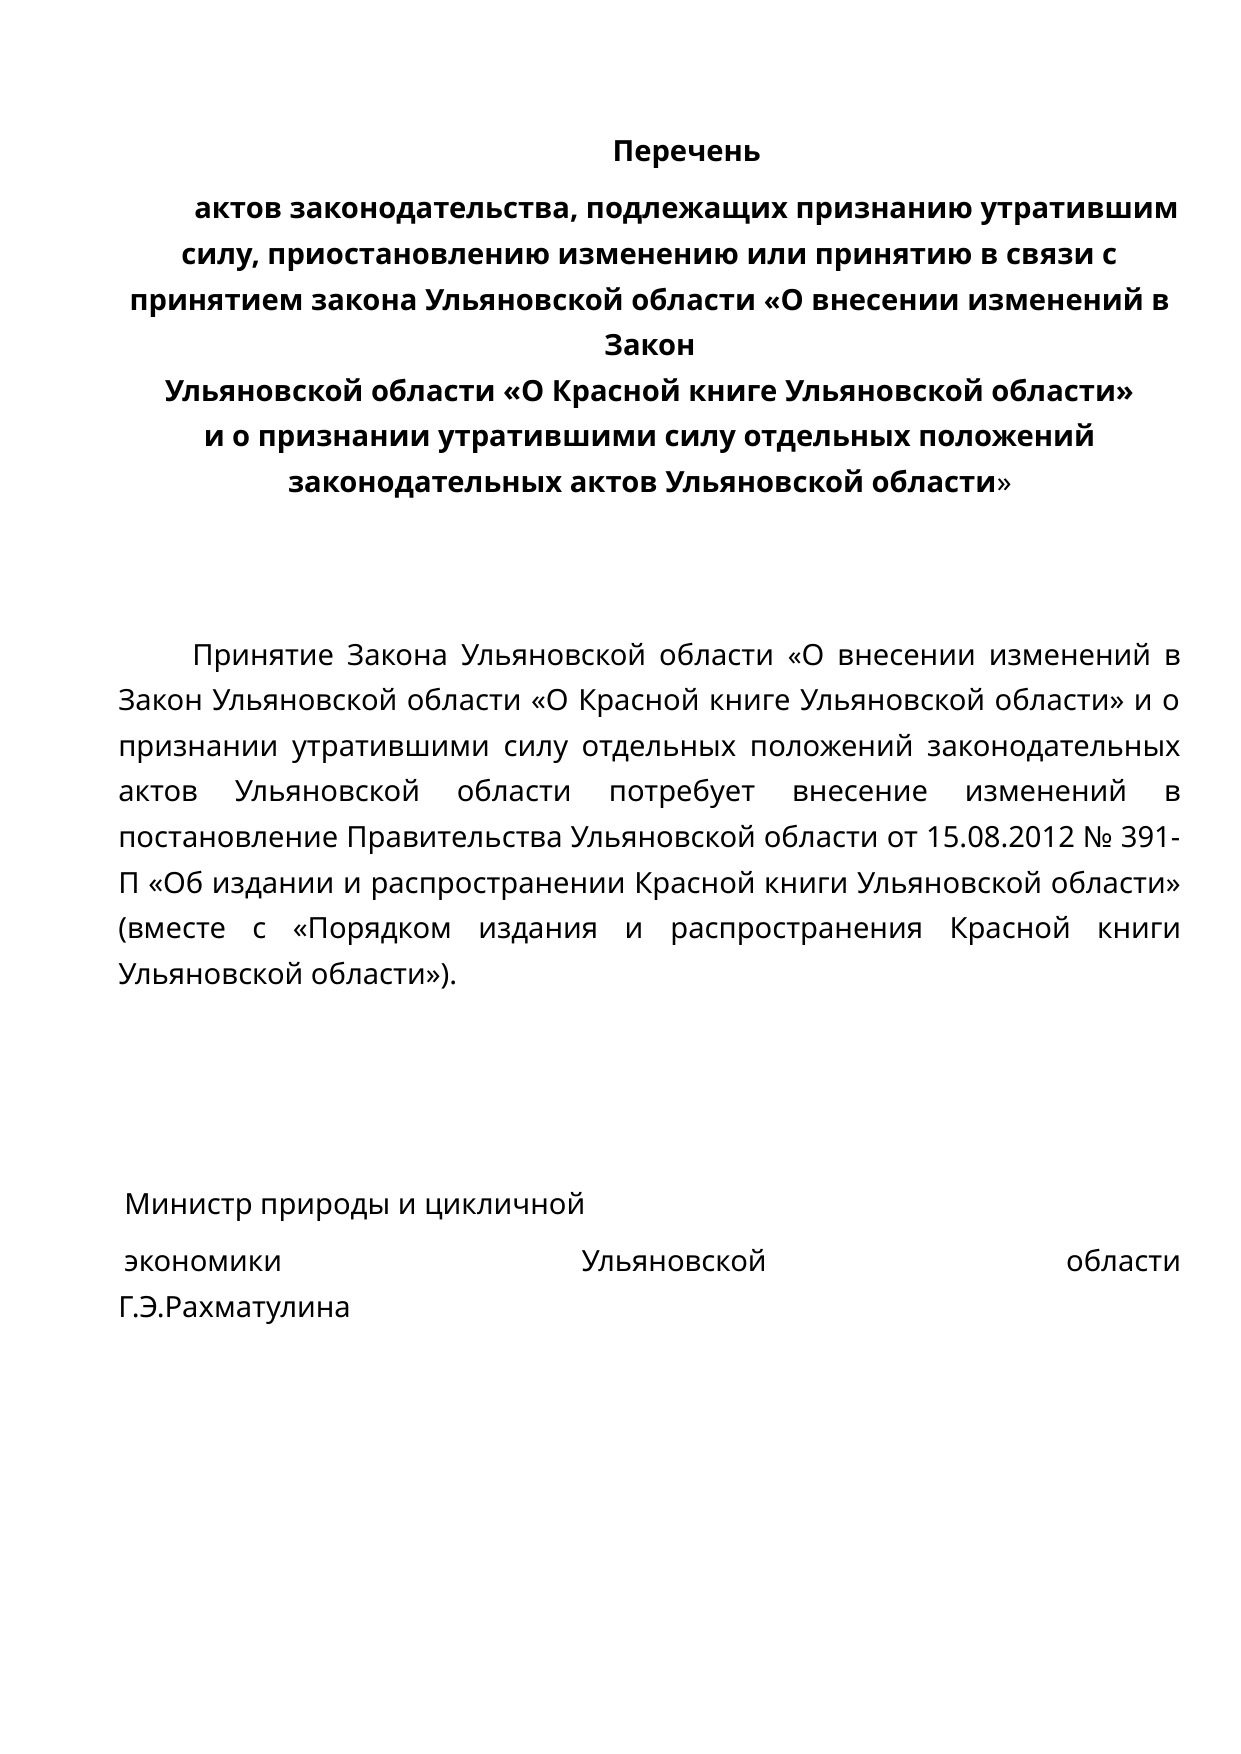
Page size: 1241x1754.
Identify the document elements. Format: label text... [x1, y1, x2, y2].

text Министр природы и цикличной [118, 1183, 1181, 1223]
text актов законодательства, подлежащих признанию утратившим силу, приостановлению изменению или принятию в связи с принятием закона Ульяновской области «О внесении изменений в Закон Ульяновской области «О Красной книге Ульяновской области» и о признании утратившими силу отдельных положений законодательных актов Ульяновской области» [118, 187, 1181, 501]
text экономики Ульяновской области Г.Э.Рахматулина [118, 1241, 1181, 1326]
text Перечень [118, 130, 1181, 170]
text Принятие Закона Ульяновской области «О внесении изменений в Закон Ульяновской области «О Красной книге Ульяновской области» и о признании утратившими силу отдельных положений законодательных актов Ульяновской области потребует внесение изменений в постановление Правительства Ульяновской области от 15.08.2012 № 391-П «Об издании и распространении Красной книги Ульяновской области» (вместе с «Порядком издания и распространения Красной книги Ульяновской области»). [118, 634, 1181, 993]
